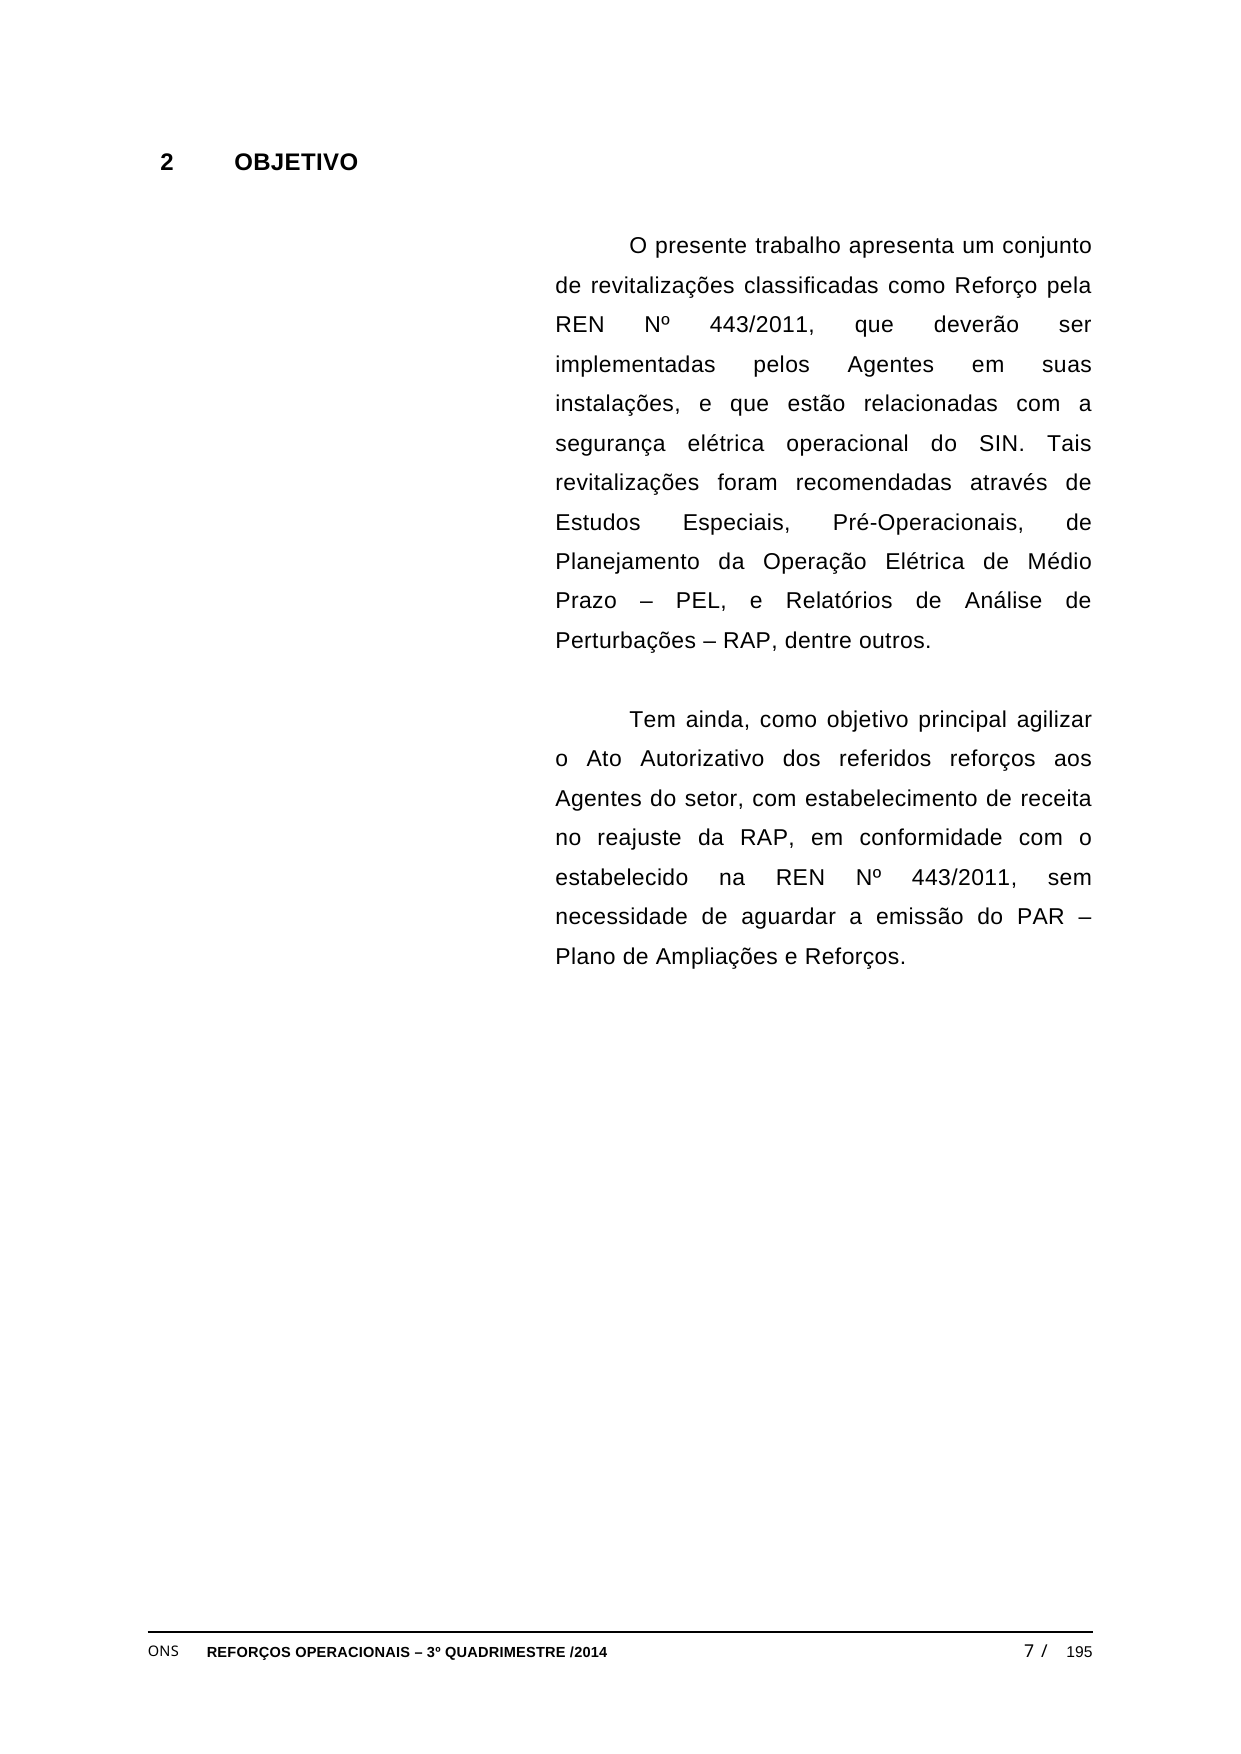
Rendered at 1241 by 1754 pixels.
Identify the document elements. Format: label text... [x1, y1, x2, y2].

subtitle OBJETIVO [160, 148, 1092, 175]
text Tem ainda, como objetivo principal agilizar o Ato Autorizativo dos referidos reforços aos Agentes do setor, com estabelecimento de receita no reajuste da RAP, em conformidade com o estabelecido na REN Nº 443/2011, sem necessidade de aguardar a emissão do PAR – Plano de Ampliações e Reforços. [555, 706, 1092, 969]
text O presente trabalho apresenta um conjunto de revitalizações classificadas como Reforço pela REN Nº 443/2011, que deverão ser implementadas pelos Agentes em suas instalações, e que estão relacionadas com a segurança elétrica operacional do SIN. Tais revitalizações foram recomendadas através de Estudos Especiais, Pré-Operacionais, de Planejamento da Operação Elétrica de Médio Prazo – PEL, e Relatórios de Análise de Perturbações – RAP, dentre outros. [555, 232, 1092, 653]
